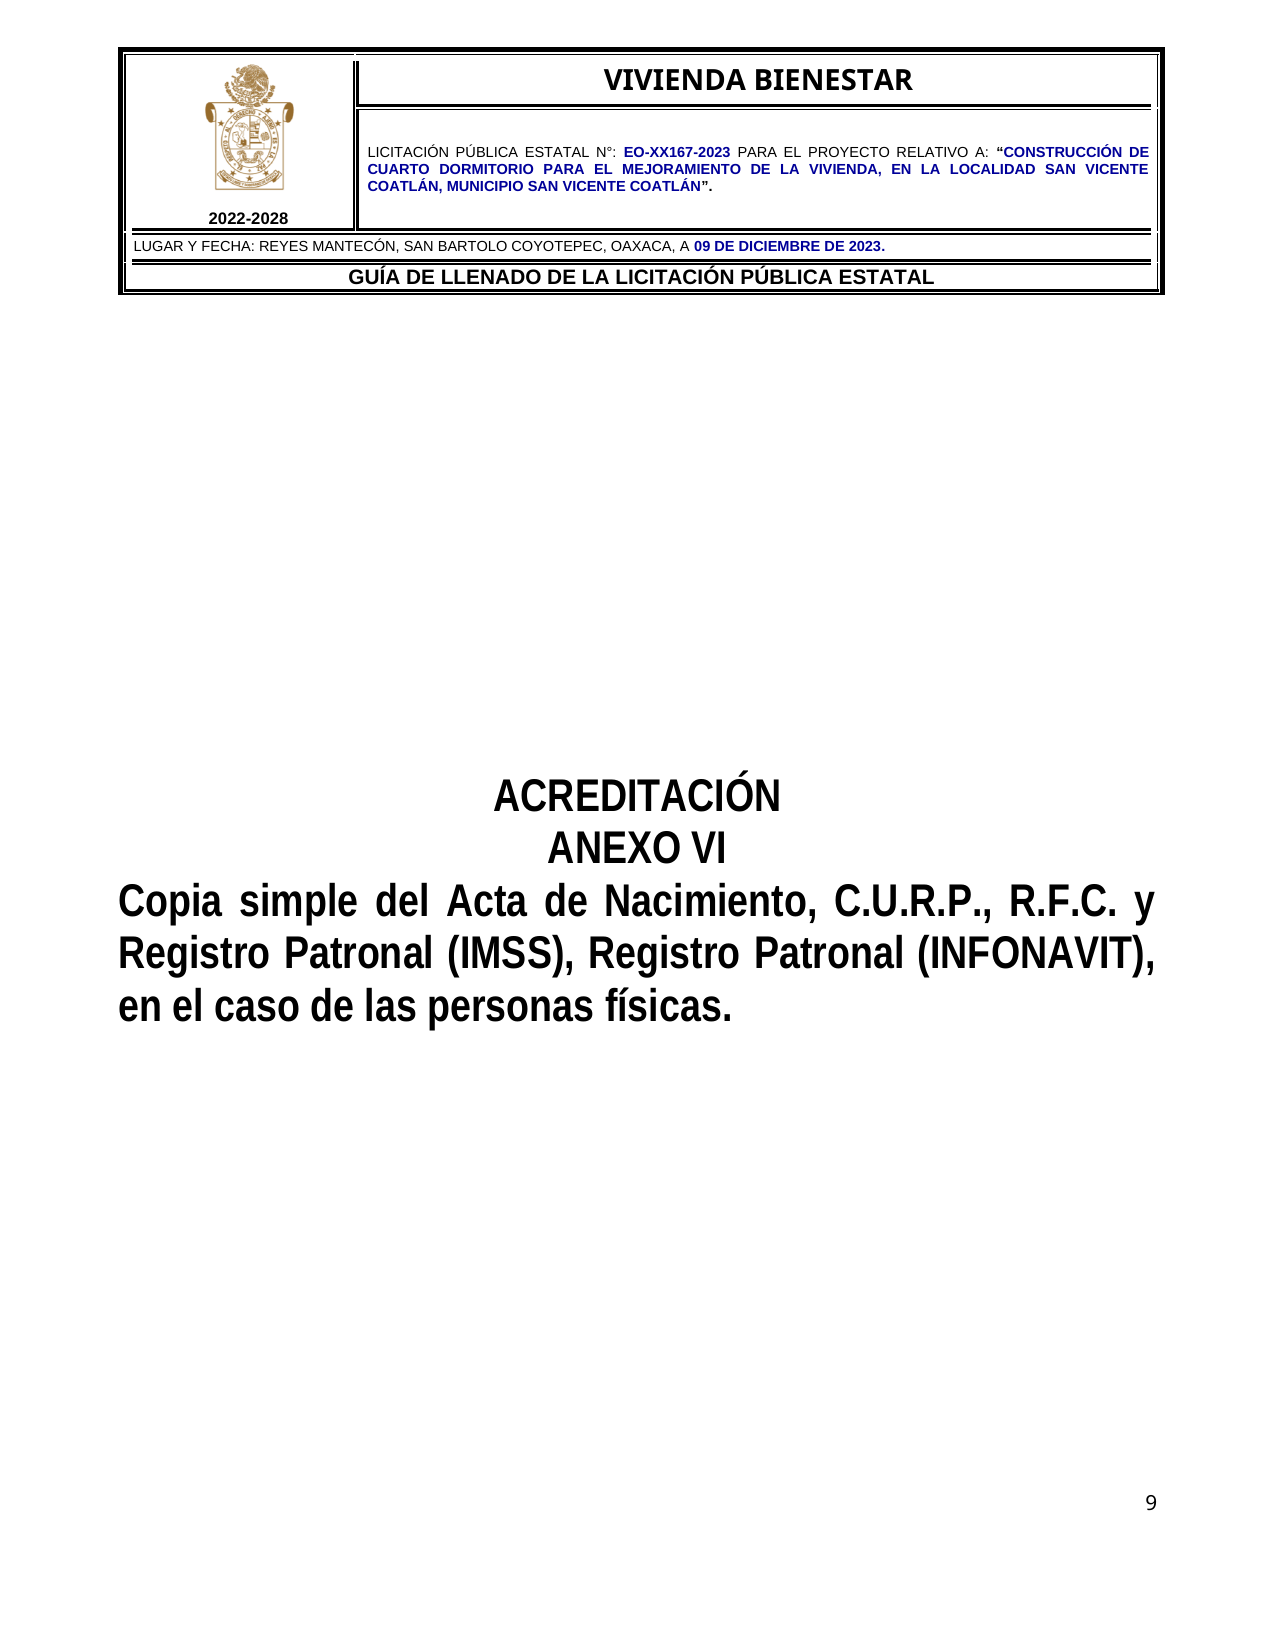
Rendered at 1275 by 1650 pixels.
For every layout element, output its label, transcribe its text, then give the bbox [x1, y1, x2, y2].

text ANEXO VI [118, 787, 1157, 840]
text Copia simple del Acta de Nacimiento, C.U.R.P., R.F.C. y Registro Patronal (IMSS), Registro Patronal (INFONAVIT), en el caso de las personas físicas. [118, 840, 1157, 997]
text ACREDITACIÓN [118, 734, 1157, 787]
picture [199, 60, 296, 189]
